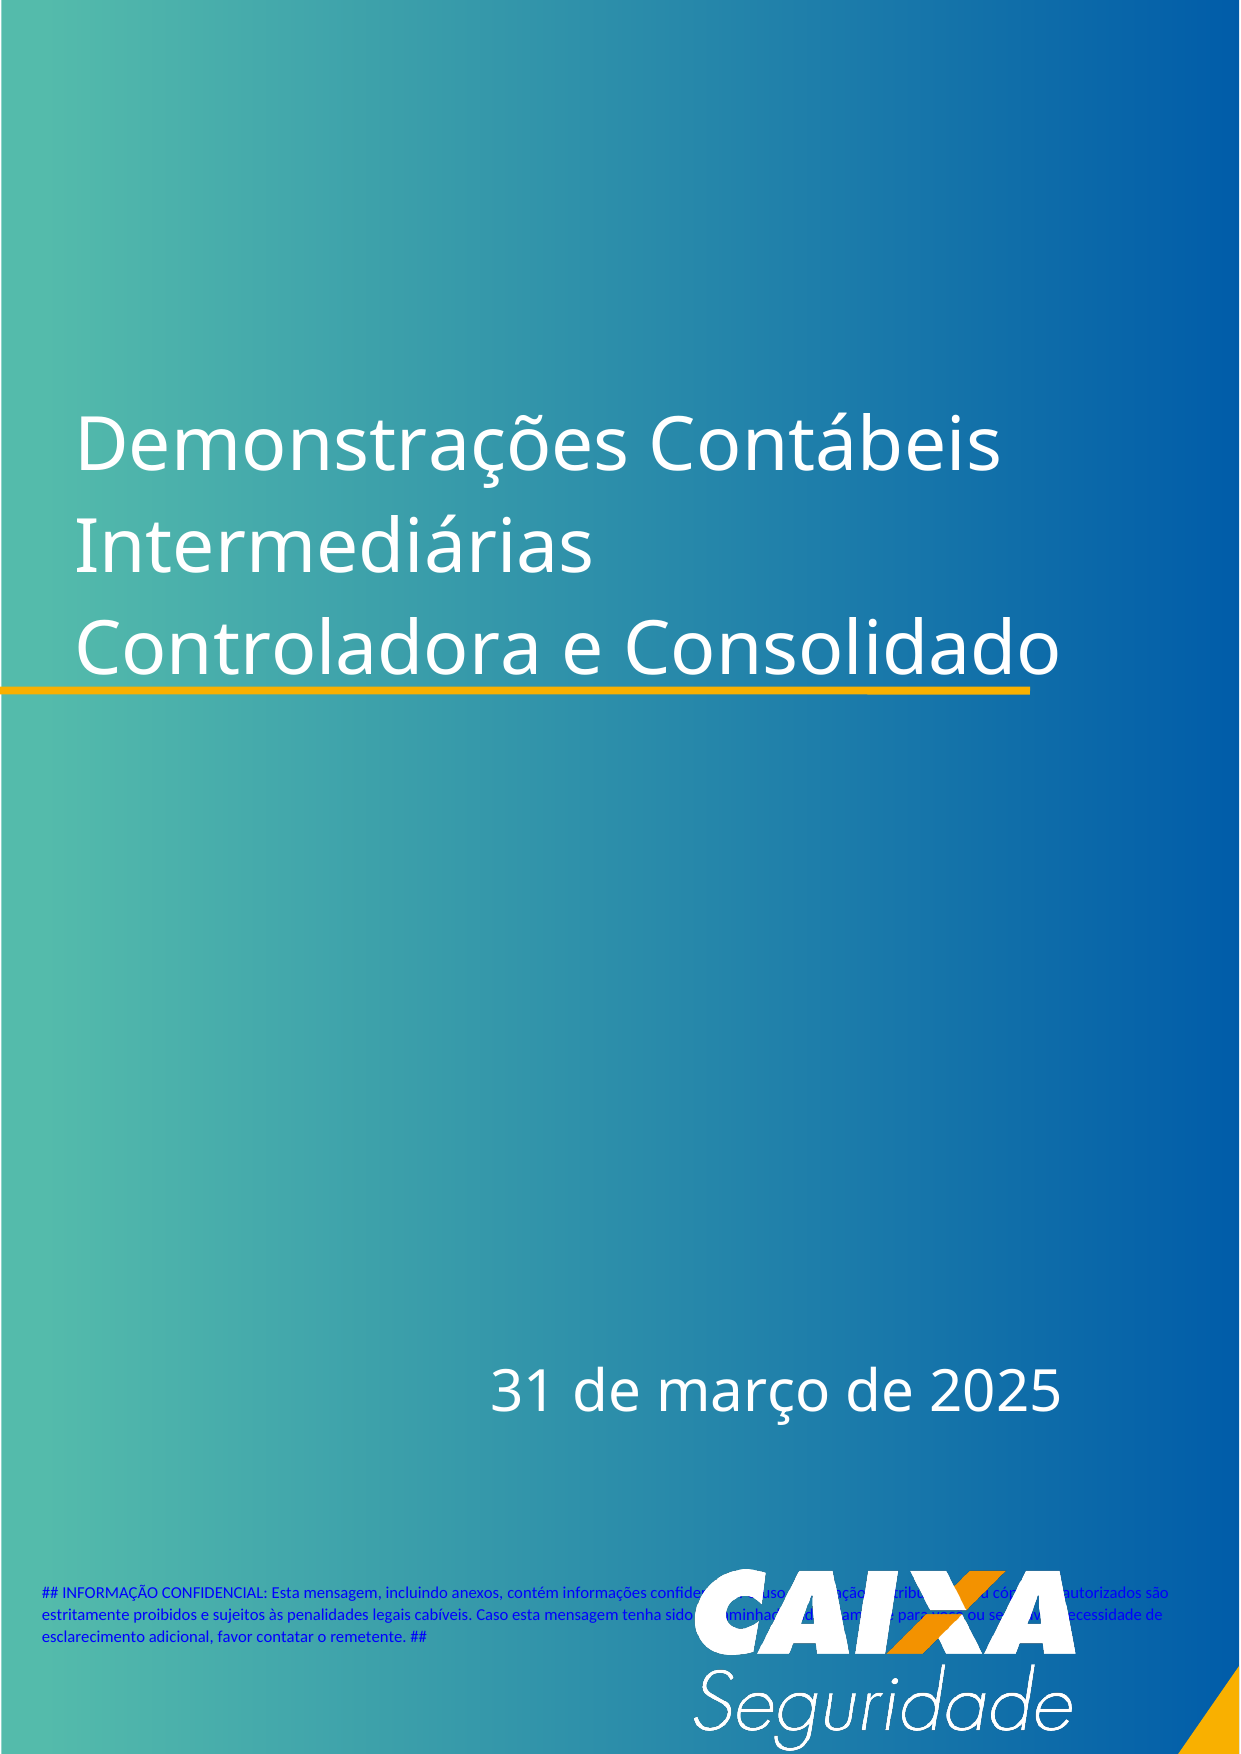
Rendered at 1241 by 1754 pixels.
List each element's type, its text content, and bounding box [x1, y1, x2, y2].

text Controladora e Consolidado [74, 594, 1063, 696]
text 31 de março de 2025 [74, 1349, 1063, 1428]
text Demonstrações Contábeis Intermediárias [74, 390, 1063, 594]
picture [688, 1569, 1076, 1754]
